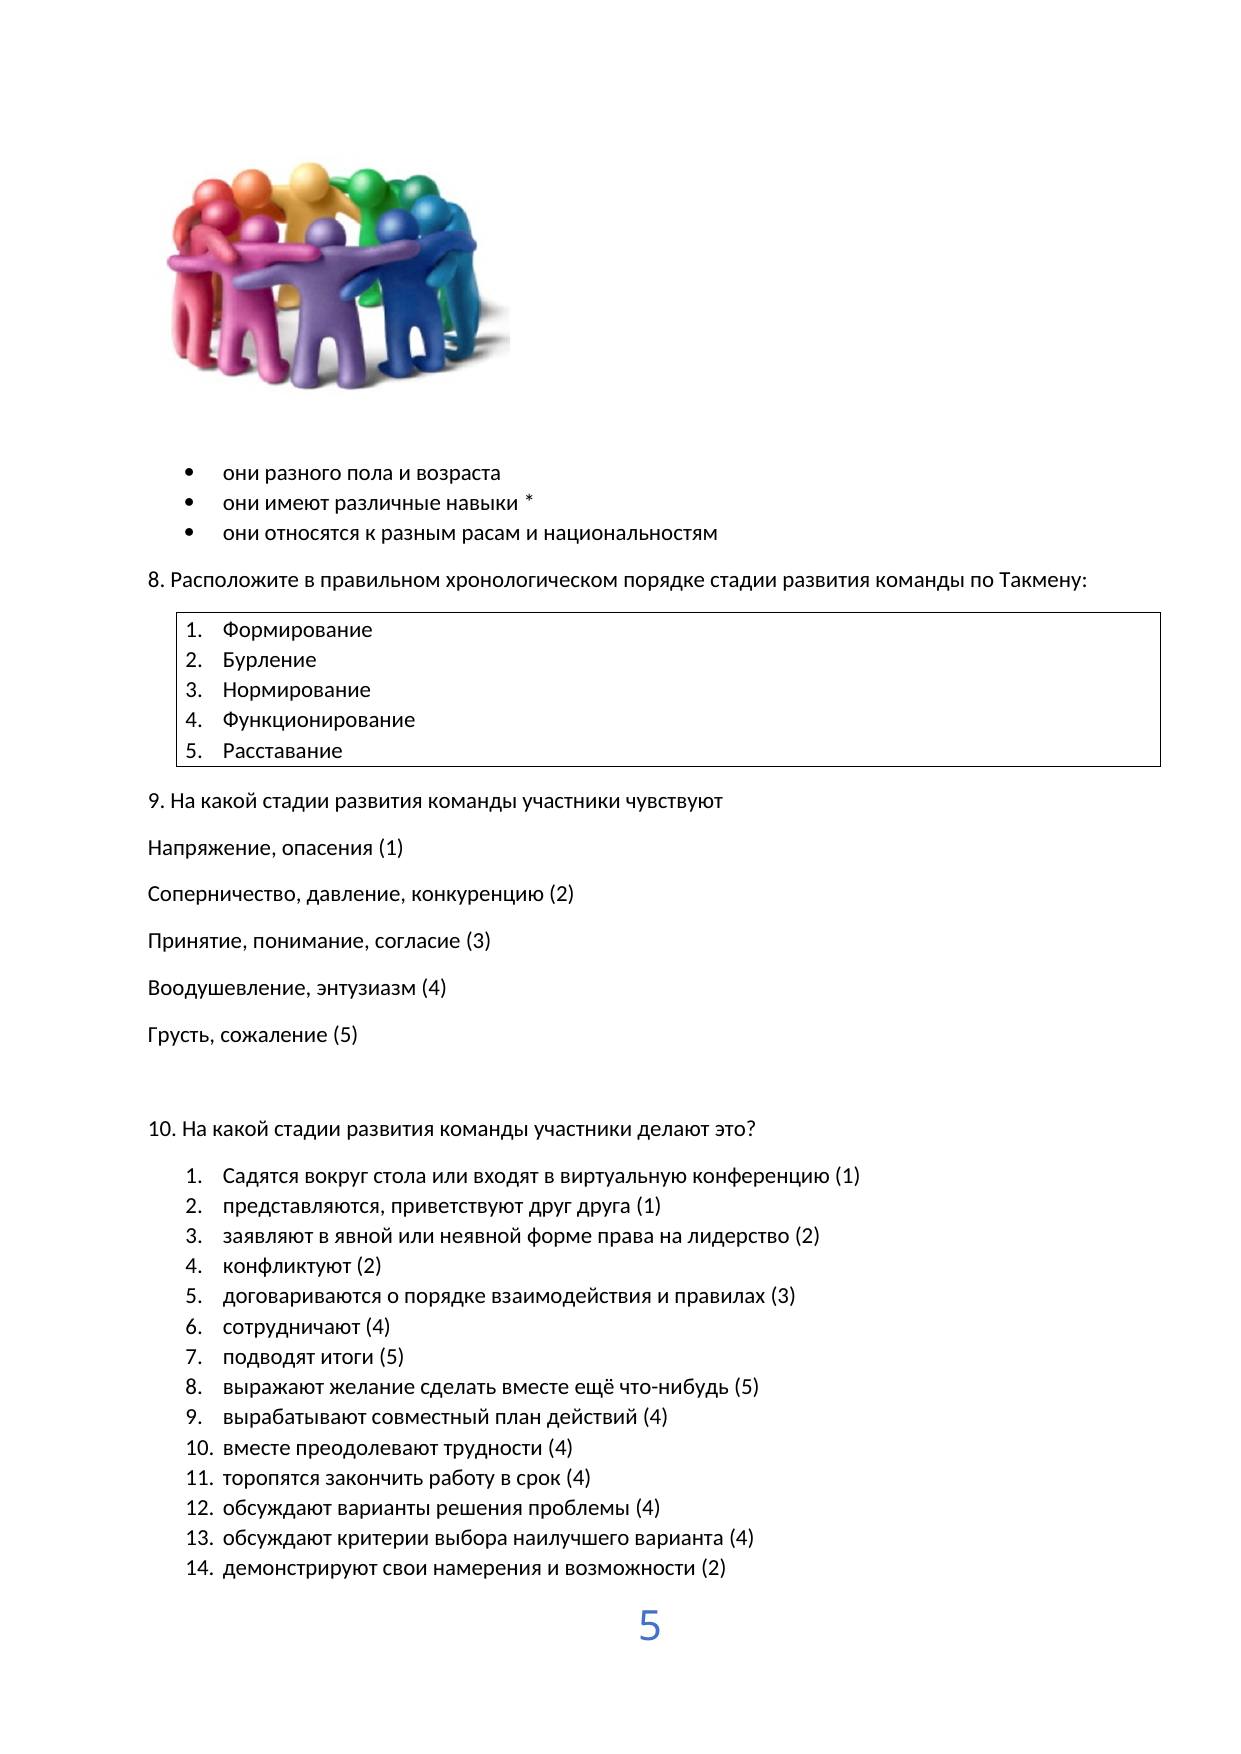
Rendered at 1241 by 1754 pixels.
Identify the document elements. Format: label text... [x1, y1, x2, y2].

list обсуждают варианты решения проблемы (4) [185, 1493, 1152, 1521]
text 10. На какой стадии развития команды участники делают это? [148, 1114, 1152, 1142]
text 9. На какой стадии развития команды участники чувствуют [148, 786, 1152, 814]
list представляются, приветствуют друг друга (1) [185, 1191, 1152, 1219]
list Формирование [177, 613, 1160, 642]
list вместе преодолевают трудности (4) [185, 1433, 1152, 1461]
text 8. Расположите в правильном хронологическом порядке стадии развития команды по Такмену: [148, 565, 1152, 593]
list Нормирование [177, 672, 1160, 702]
list Функционирование [177, 702, 1160, 733]
text Воодушевление, энтузиазм (4) [148, 973, 1152, 1001]
list демонстрируют свои намерения и возможности (2) [185, 1553, 1152, 1582]
list вырабатывают совместный план действий (4) [185, 1402, 1152, 1431]
text Принятие, понимание, согласие (3) [148, 926, 1152, 954]
list обсуждают критерии выбора наилучшего варианта (4) [185, 1523, 1152, 1551]
list они разного пола и возраста [185, 458, 1152, 486]
picture [147, 118, 511, 439]
text Напряжение, опасения (1) [148, 833, 1152, 861]
list выражают желание сделать вместе ещё что-нибудь (5) [185, 1372, 1152, 1400]
list они имеют различные навыки * [185, 488, 1152, 516]
list конфликтуют (2) [185, 1251, 1152, 1279]
text Грусть, сожаление (5) [148, 1020, 1152, 1048]
list сотрудничают (4) [185, 1312, 1152, 1340]
list торопятся закончить работу в срок (4) [185, 1463, 1152, 1491]
list они относятся к разным расам и национальностям [185, 518, 1152, 546]
text Соперничество, давление, конкуренцию (2) [148, 879, 1152, 908]
list Расставание [177, 733, 1160, 766]
list подводят итоги (5) [185, 1342, 1152, 1370]
list Бурление [177, 642, 1160, 672]
list Садятся вокруг стола или входят в виртуальную конференцию (1) [185, 1161, 1152, 1189]
list заявляют в явной или неявной форме права на лидерство (2) [185, 1221, 1152, 1249]
list договариваются о порядке взаимодействия и правилах (3) [185, 1282, 1152, 1310]
